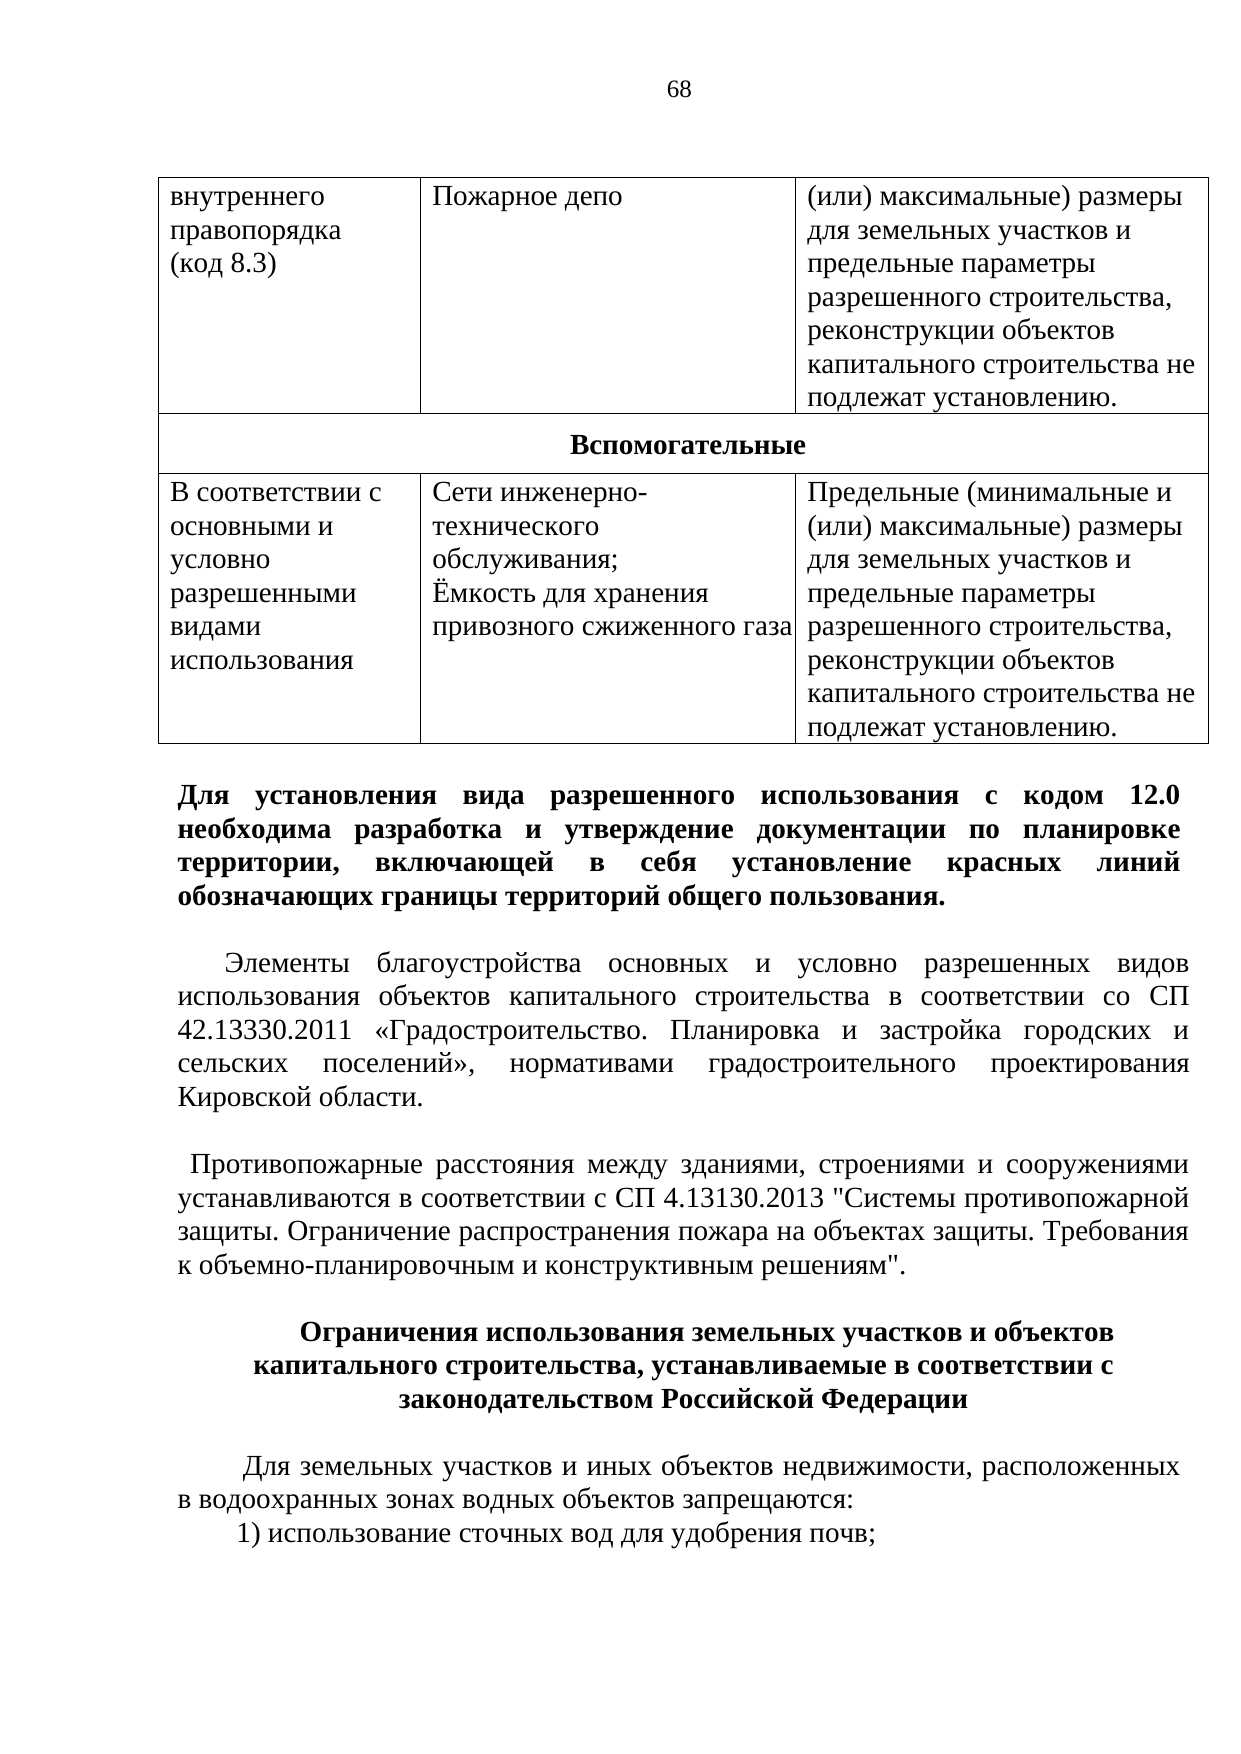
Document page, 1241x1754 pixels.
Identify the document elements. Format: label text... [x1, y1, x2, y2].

table_cell В соответствии с основными и условно разрешенными видами использования [159, 474, 420, 743]
table_cell Вспомогательные [159, 414, 1208, 473]
table_cell Сети инженерно-технического обслуживания; Ёмкость для хранения привозного сжиженного газа [421, 474, 795, 743]
text 1) использование сточных вод для удобрения почв; [177, 1515, 1181, 1549]
text Ограничения использования земельных участков и объектов капитального строительства, устанавливаемые в соответствии с законодательством Российской Федерации [177, 1314, 1190, 1414]
text Элементы благоустройства основных и условно разрешенных видов использования объектов капитального строительства в соответствии со СП 42.13330.2011 «Градостроительство. Планировка и застройка городских и сельских поселений», нормативами градостроительного проектирования Кировской области. [177, 945, 1190, 1113]
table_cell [159, 178, 420, 413]
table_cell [421, 178, 795, 413]
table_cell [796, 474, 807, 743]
text Для земельных участков и иных объектов недвижимости, расположенных в водоохранных зонах водных объектов запрещаются: [177, 1448, 1181, 1515]
text Противопожарные расстояния между зданиями, строениями и сооружениями устанавливаются в соответствии с СП 4.13130.2013 "Системы противопожарной защиты. Ограничение распространения пожара на объектах защиты. Требования к объемно-планировочным и конструктивным решениям". [177, 1146, 1190, 1280]
text Для установления вида разрешенного использования с кодом 12.0 необходима разработка и утверждение документации по планировке территории, включающей в себя установление красных линий обозначающих границы территорий общего пользования. [177, 777, 1181, 911]
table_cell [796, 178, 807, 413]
